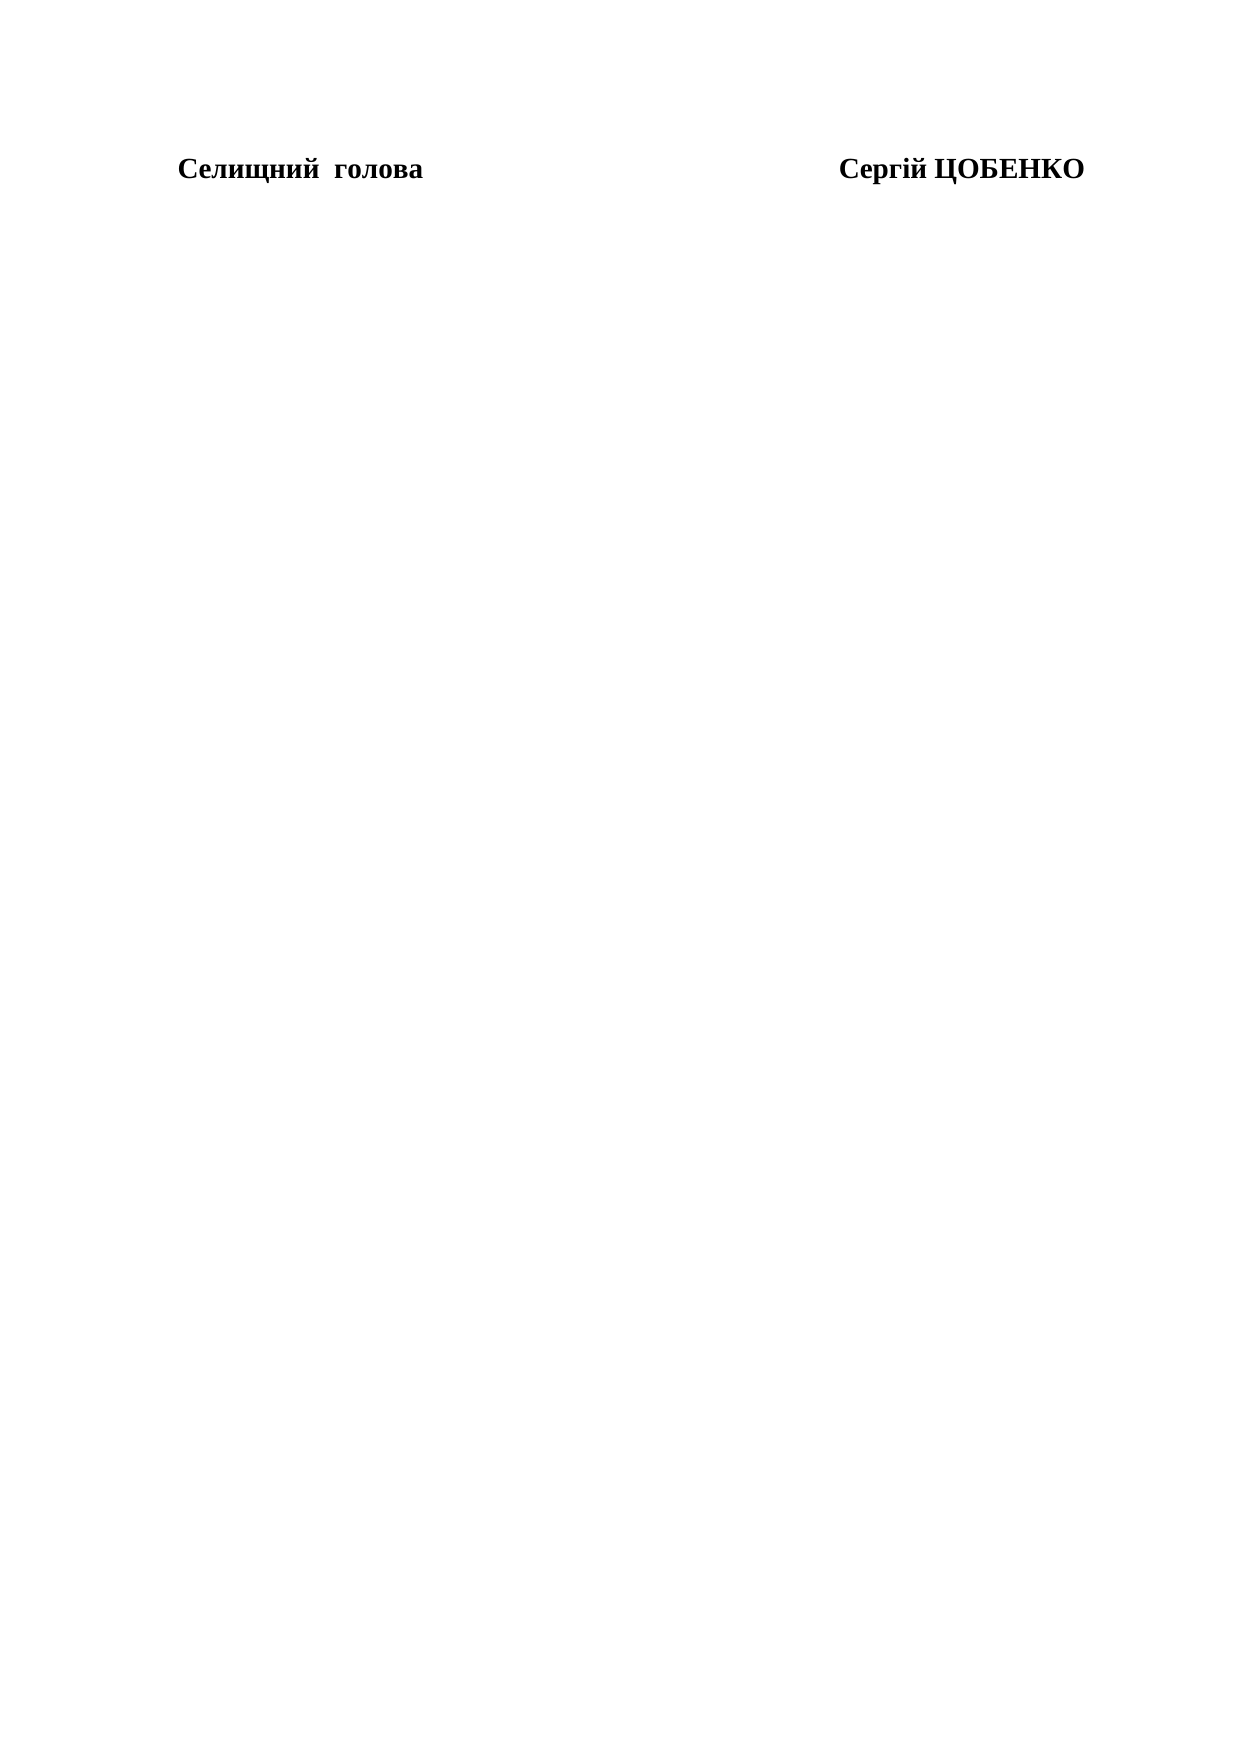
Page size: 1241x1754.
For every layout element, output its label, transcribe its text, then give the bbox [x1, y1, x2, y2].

text Селищний голова Сергій ЦОБЕНКО [177, 152, 1152, 185]
